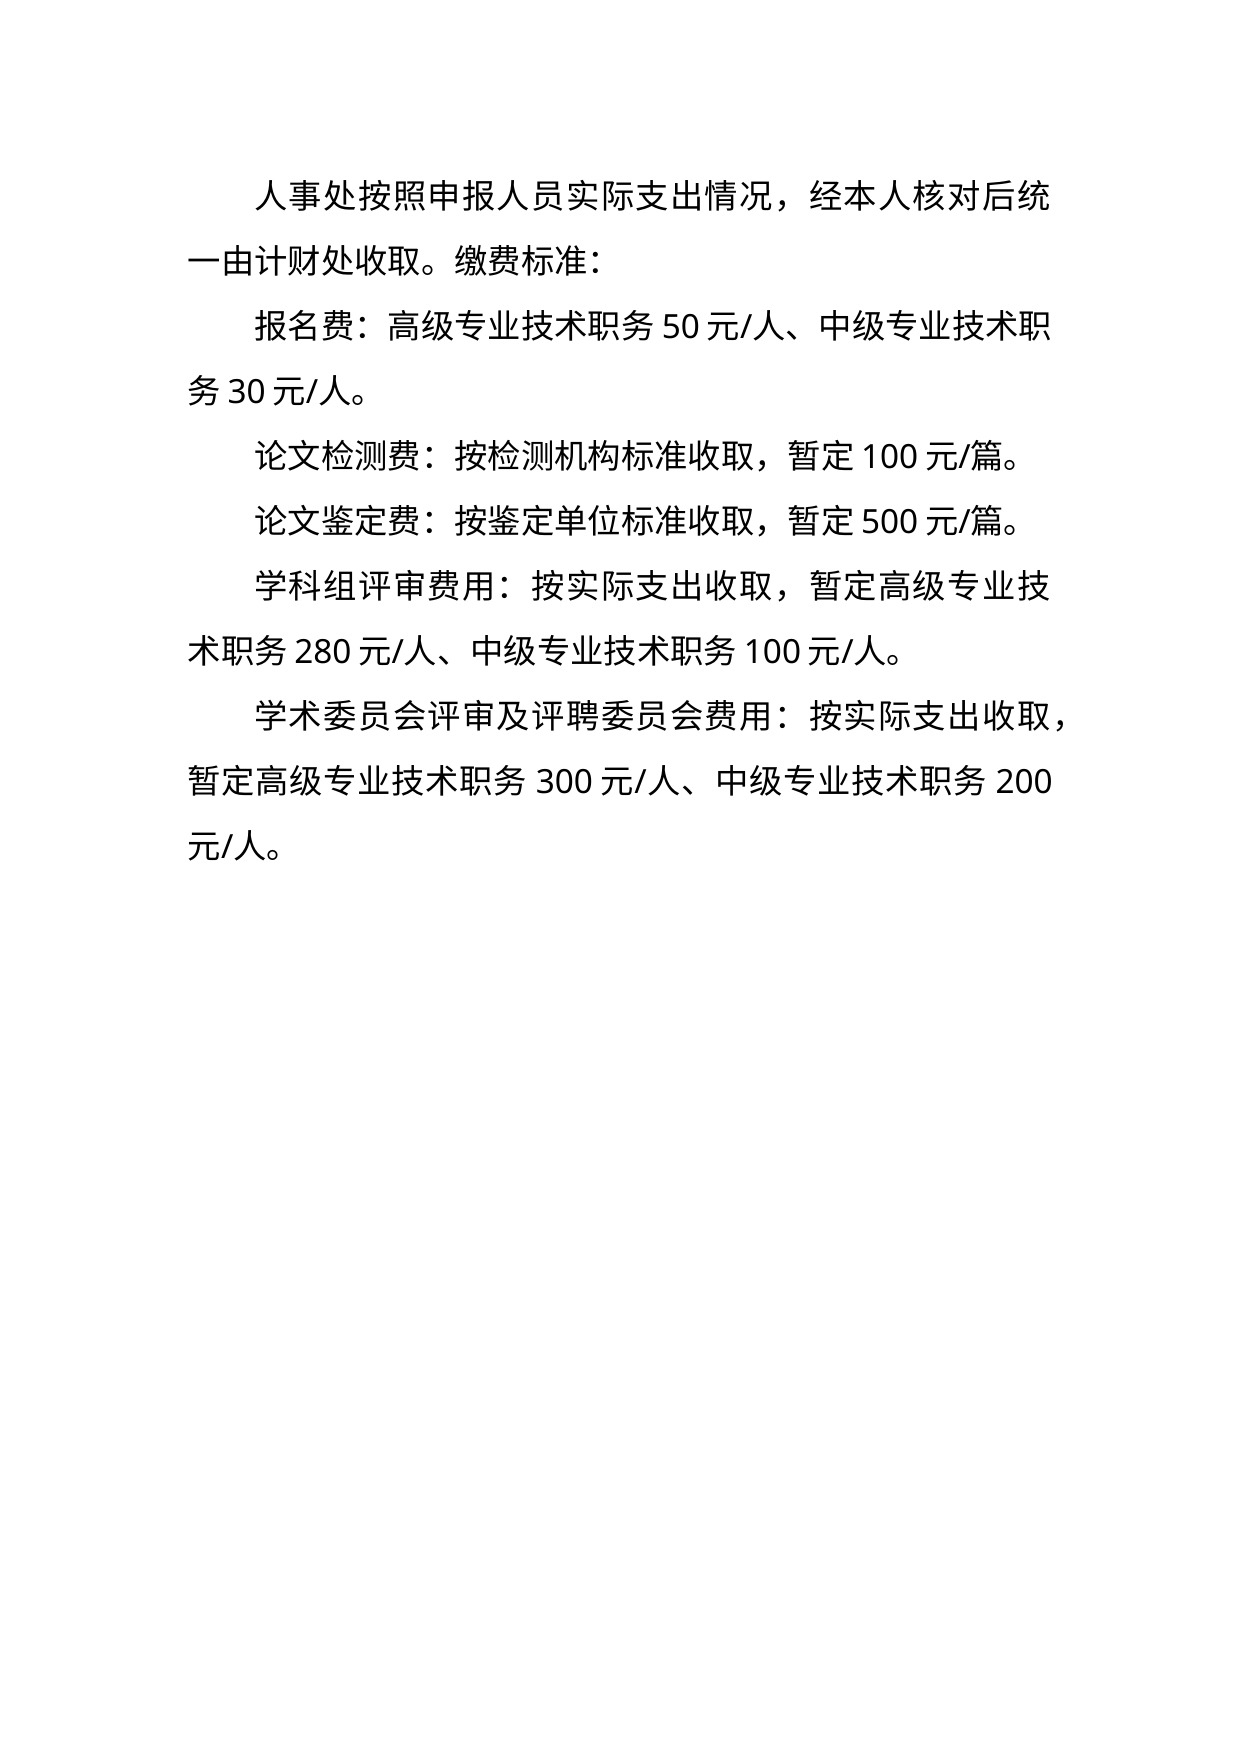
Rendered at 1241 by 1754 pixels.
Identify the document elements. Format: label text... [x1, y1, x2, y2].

text 论文鉴定费：按鉴定单位标准收取，暂定500元/篇。 [187, 487, 1053, 552]
text 学科组评审费用：按实际支出收取，暂定高级专业技术职务280元/人、中级专业技术职务100元/人。 [187, 552, 1053, 682]
text 报名费：高级专业技术职务50元/人、中级专业技术职务30元/人。 [187, 292, 1053, 422]
text 论文检测费：按检测机构标准收取，暂定100元/篇。 [187, 422, 1053, 487]
text 人事处按照申报人员实际支出情况，经本人核对后统一由计财处收取。缴费标准： [187, 162, 1053, 292]
text 学术委员会评审及评聘委员会费用：按实际支出收取，暂定高级专业技术职务300元/人、中级专业技术职务200元/人。 [187, 682, 1053, 877]
